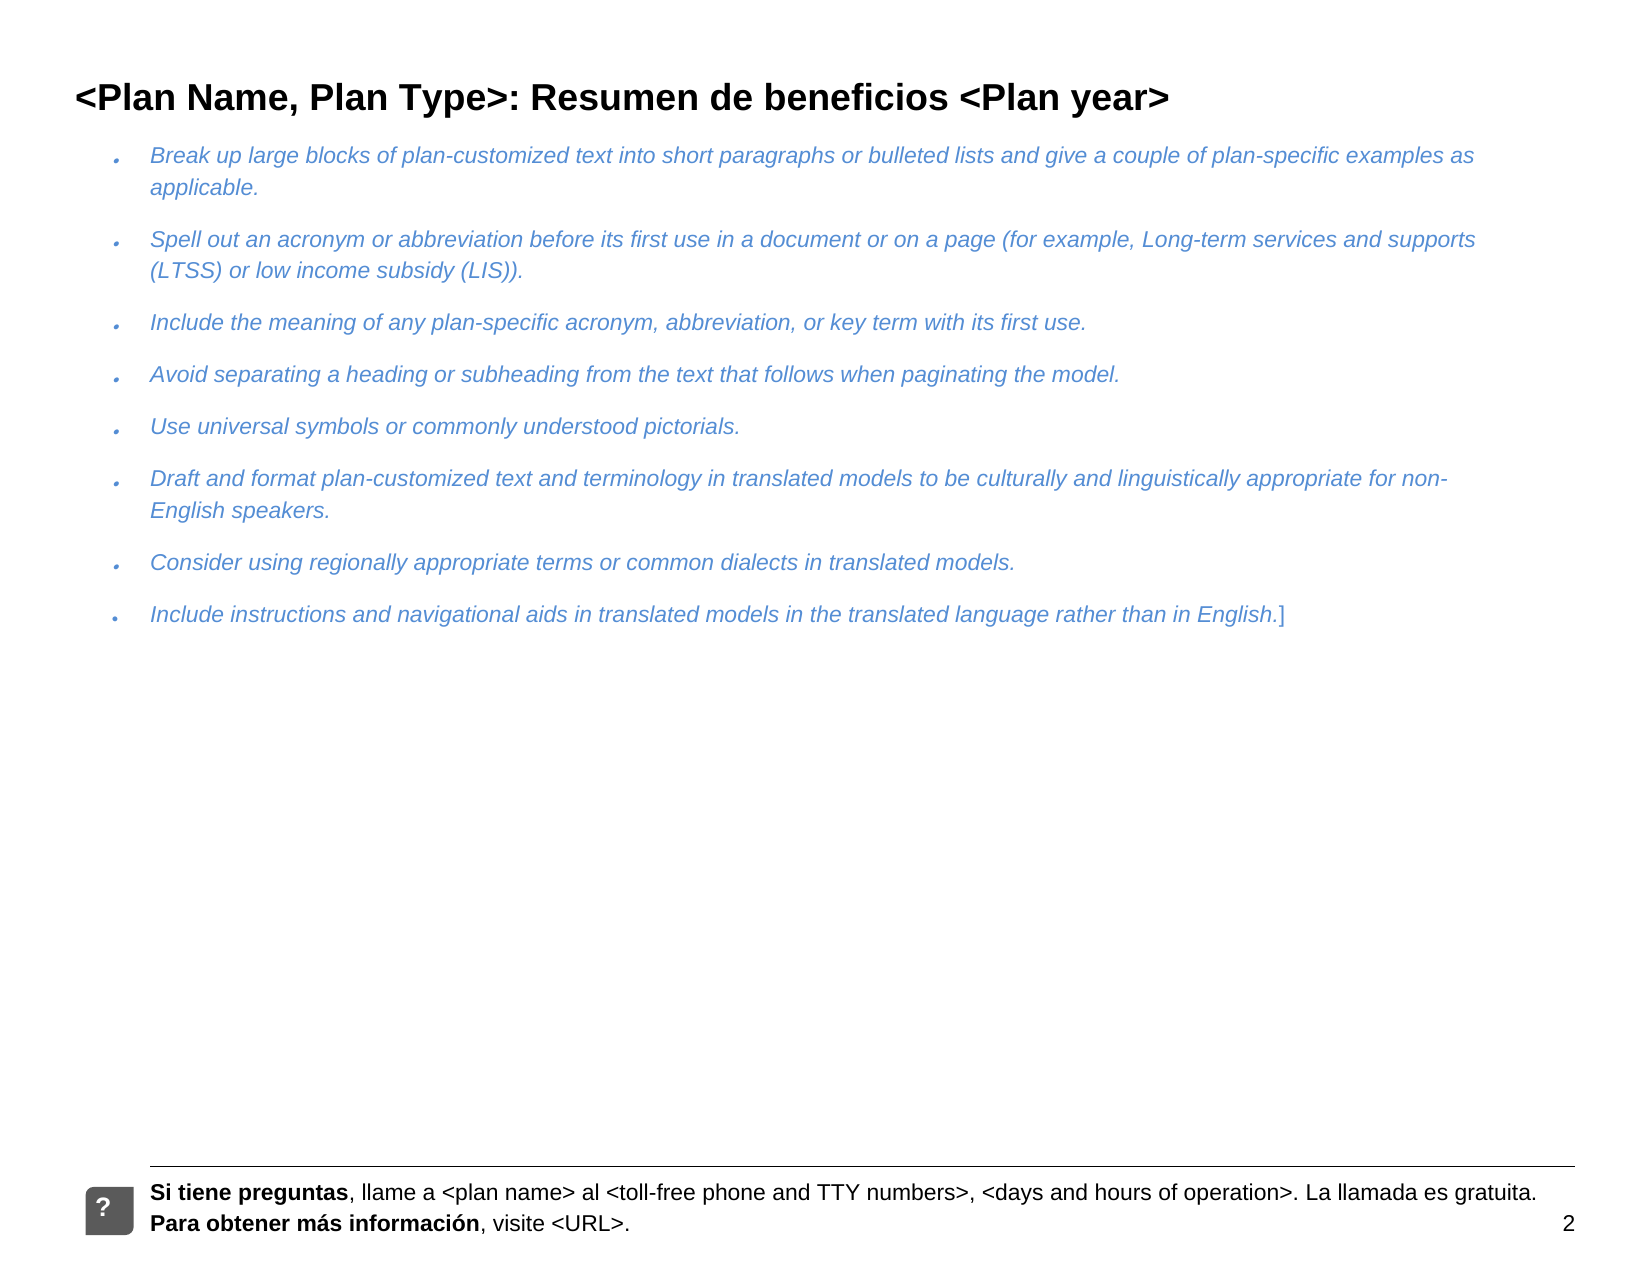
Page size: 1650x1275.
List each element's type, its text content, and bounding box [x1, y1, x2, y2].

list Break up large blocks of plan-customized text into short paragraphs or bulleted lists and give a couple of plan-specific examples as applicable. [112, 139, 1500, 201]
list Spell out an acronym or abbreviation before its first use in a document or on a page (for example, Long-term services and supports (LTSS) or low income subsidy (LIS)). [112, 222, 1500, 285]
list Include instructions and navigational aids in translated models in the translated language rather than in English.] [112, 597, 1500, 628]
list Consider using regionally appropriate terms or common dialects in translated models. [112, 545, 1500, 576]
list Include the meaning of any plan-specific acronym, abbreviation, or key term with its first use. [112, 306, 1500, 337]
list Draft and format plan-customized text and terminology in translated models to be culturally and linguistically appropriate for non-English speakers. [112, 462, 1500, 524]
list Avoid separating a heading or subheading from the text that follows when paginating the model. [112, 358, 1500, 389]
list Use universal symbols or commonly understood pictorials. [112, 410, 1500, 441]
